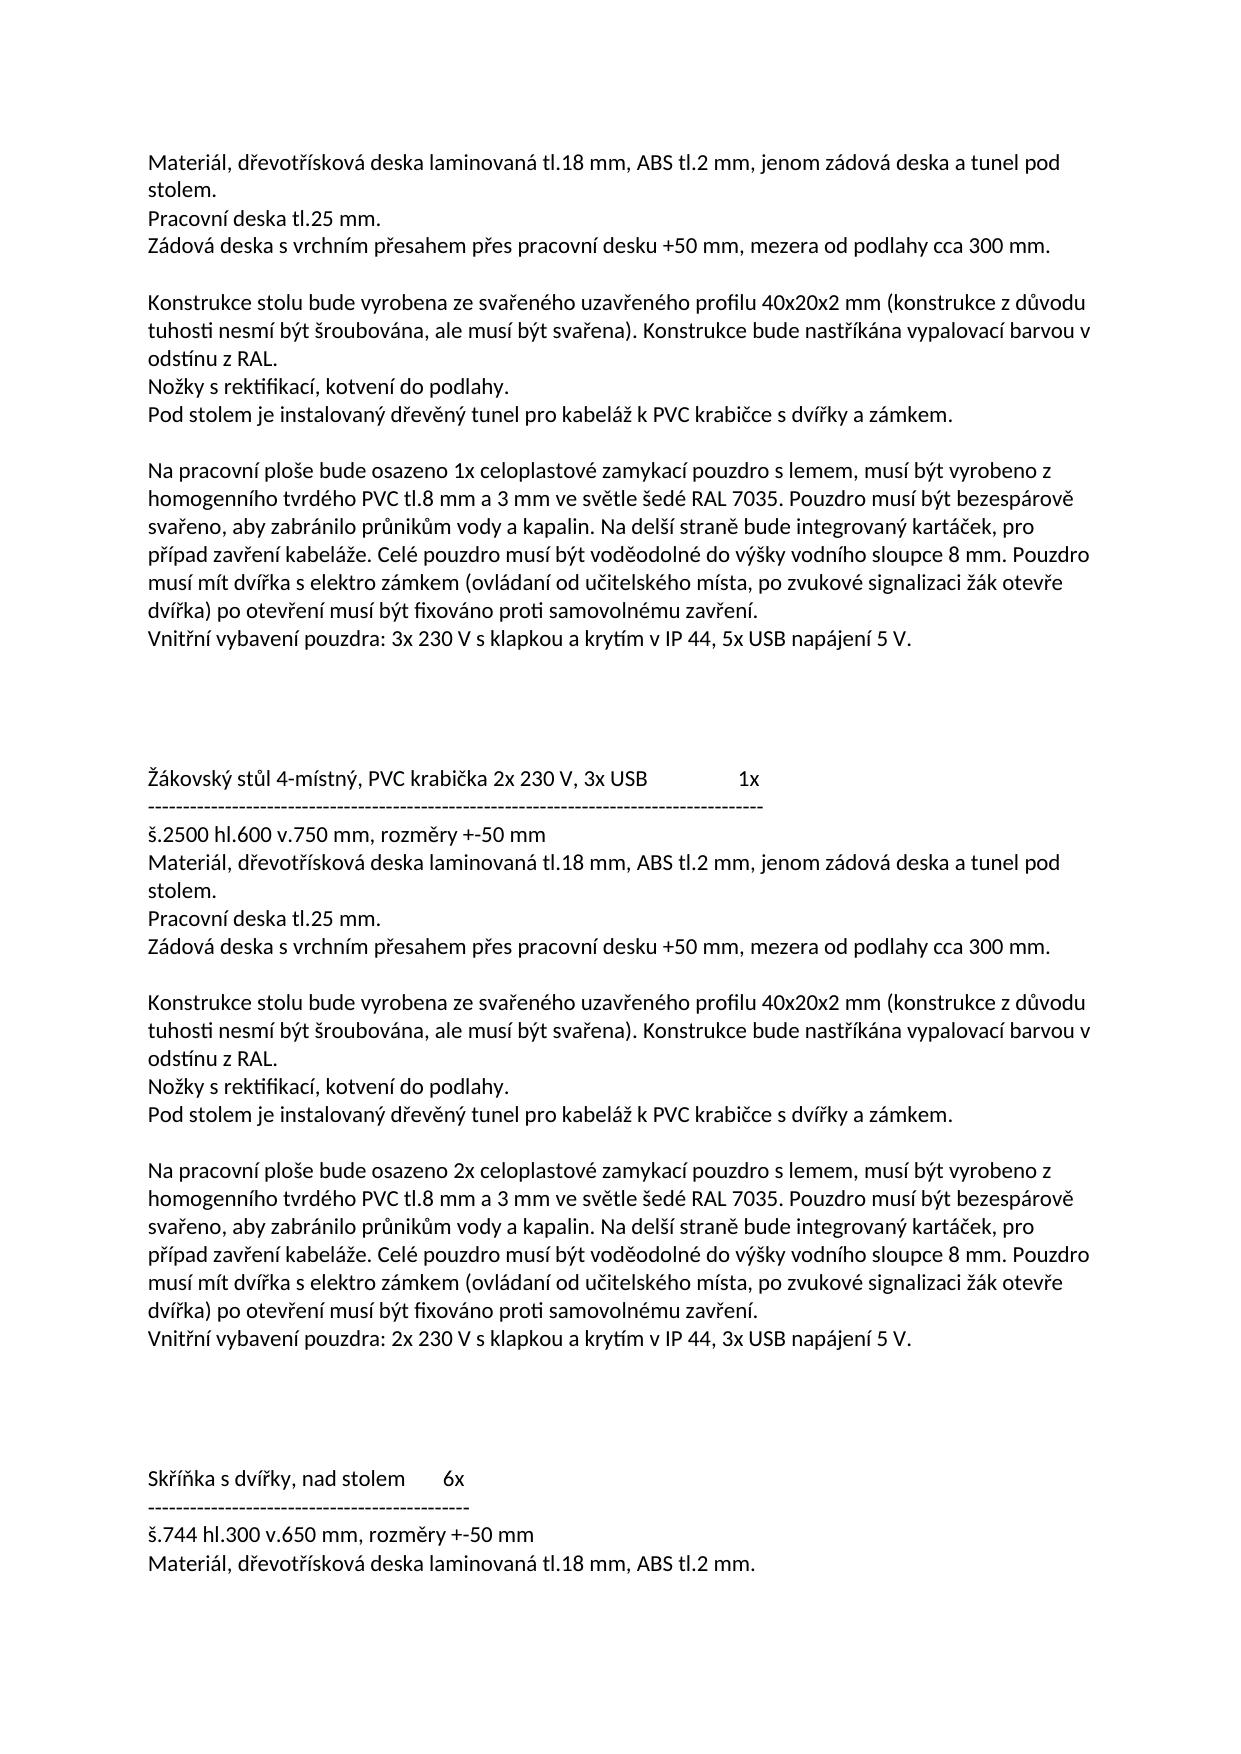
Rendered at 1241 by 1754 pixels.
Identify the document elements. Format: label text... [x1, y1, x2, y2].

text Pracovní deska tl.25 mm. [148, 204, 1093, 232]
text Nožky s rektifikací, kotvení do podlahy. [148, 1072, 1093, 1100]
text Materiál, dřevotřísková deska laminovaná tl.18 mm, ABS tl.2 mm, jenom zádová deska a tunel pod stolem. [148, 848, 1093, 904]
text Na pracovní ploše bude osazeno 2x celoplastové zamykací pouzdro s lemem, musí být vyrobeno z homogenního tvrdého PVC tl.8 mm a 3 mm ve světle šedé RAL 7035. Pouzdro musí být bezespárově svařeno, aby zabránilo průnikům vody a kapalin. Na delší straně bude integrovaný kartáček, pro případ zavření kabeláže. Celé pouzdro musí být voděodolné do výšky vodního sloupce 8 mm. Pouzdro musí mít dvířka s elektro zámkem (ovládaní od učitelského místa, po zvukové signalizaci žák otevře dvířka) po otevření musí být fixováno proti samovolnému zavření. [148, 1156, 1093, 1324]
text Na pracovní ploše bude osazeno 1x celoplastové zamykací pouzdro s lemem, musí být vyrobeno z homogenního tvrdého PVC tl.8 mm a 3 mm ve světle šedé RAL 7035. Pouzdro musí být bezespárově svařeno, aby zabránilo průnikům vody a kapalin. Na delší straně bude integrovaný kartáček, pro případ zavření kabeláže. Celé pouzdro musí být voděodolné do výšky vodního sloupce 8 mm. Pouzdro musí mít dvířka s elektro zámkem (ovládaní od učitelského místa, po zvukové signalizaci žák otevře dvířka) po otevření musí být fixováno proti samovolnému zavření. [148, 456, 1093, 624]
text Konstrukce stolu bude vyrobena ze svařeného uzavřeného profilu 40x20x2 mm (konstrukce z důvodu tuhosti nesmí být šroubována, ale musí být svařena). Konstrukce bude nastříkána vypalovací barvou v odstínu z RAL. [148, 288, 1093, 372]
text Materiál, dřevotřísková deska laminovaná tl.18 mm, ABS tl.2 mm. [148, 1549, 1093, 1577]
text Nožky s rektifikací, kotvení do podlahy. [148, 372, 1093, 400]
text Zádová deska s vrchním přesahem přes pracovní desku +50 mm, mezera od podlahy cca 300 mm. [148, 232, 1093, 260]
text Žákovský stůl 4-místný, PVC krabička 2x 230 V, 3x USB 1x ---------------------------------------------------------------------------------------- š.2500 hl.600 v.750 mm, rozměry +-50 mm [148, 764, 1093, 848]
text Vnitřní vybavení pouzdra: 3x 230 V s klapkou a krytím v IP 44, 5x USB napájení 5 V. [148, 624, 1093, 652]
text Skříňka s dvířky, nad stolem 6x ---------------------------------------------- š.744 hl.300 v.650 mm, rozměry +-50 mm [148, 1464, 1093, 1549]
text Pod stolem je instalovaný dřevěný tunel pro kabeláž k PVC krabičce s dvířky a zámkem. [148, 1100, 1093, 1128]
text Pracovní deska tl.25 mm. [148, 904, 1093, 932]
text Vnitřní vybavení pouzdra: 2x 230 V s klapkou a krytím v IP 44, 3x USB napájení 5 V. [148, 1324, 1093, 1352]
text Materiál, dřevotřísková deska laminovaná tl.18 mm, ABS tl.2 mm, jenom zádová deska a tunel pod stolem. [148, 148, 1093, 204]
text Konstrukce stolu bude vyrobena ze svařeného uzavřeného profilu 40x20x2 mm (konstrukce z důvodu tuhosti nesmí být šroubována, ale musí být svařena). Konstrukce bude nastříkána vypalovací barvou v odstínu z RAL. [148, 988, 1093, 1072]
text Pod stolem je instalovaný dřevěný tunel pro kabeláž k PVC krabičce s dvířky a zámkem. [148, 400, 1093, 428]
text Zádová deska s vrchním přesahem přes pracovní desku +50 mm, mezera od podlahy cca 300 mm. [148, 932, 1093, 960]
